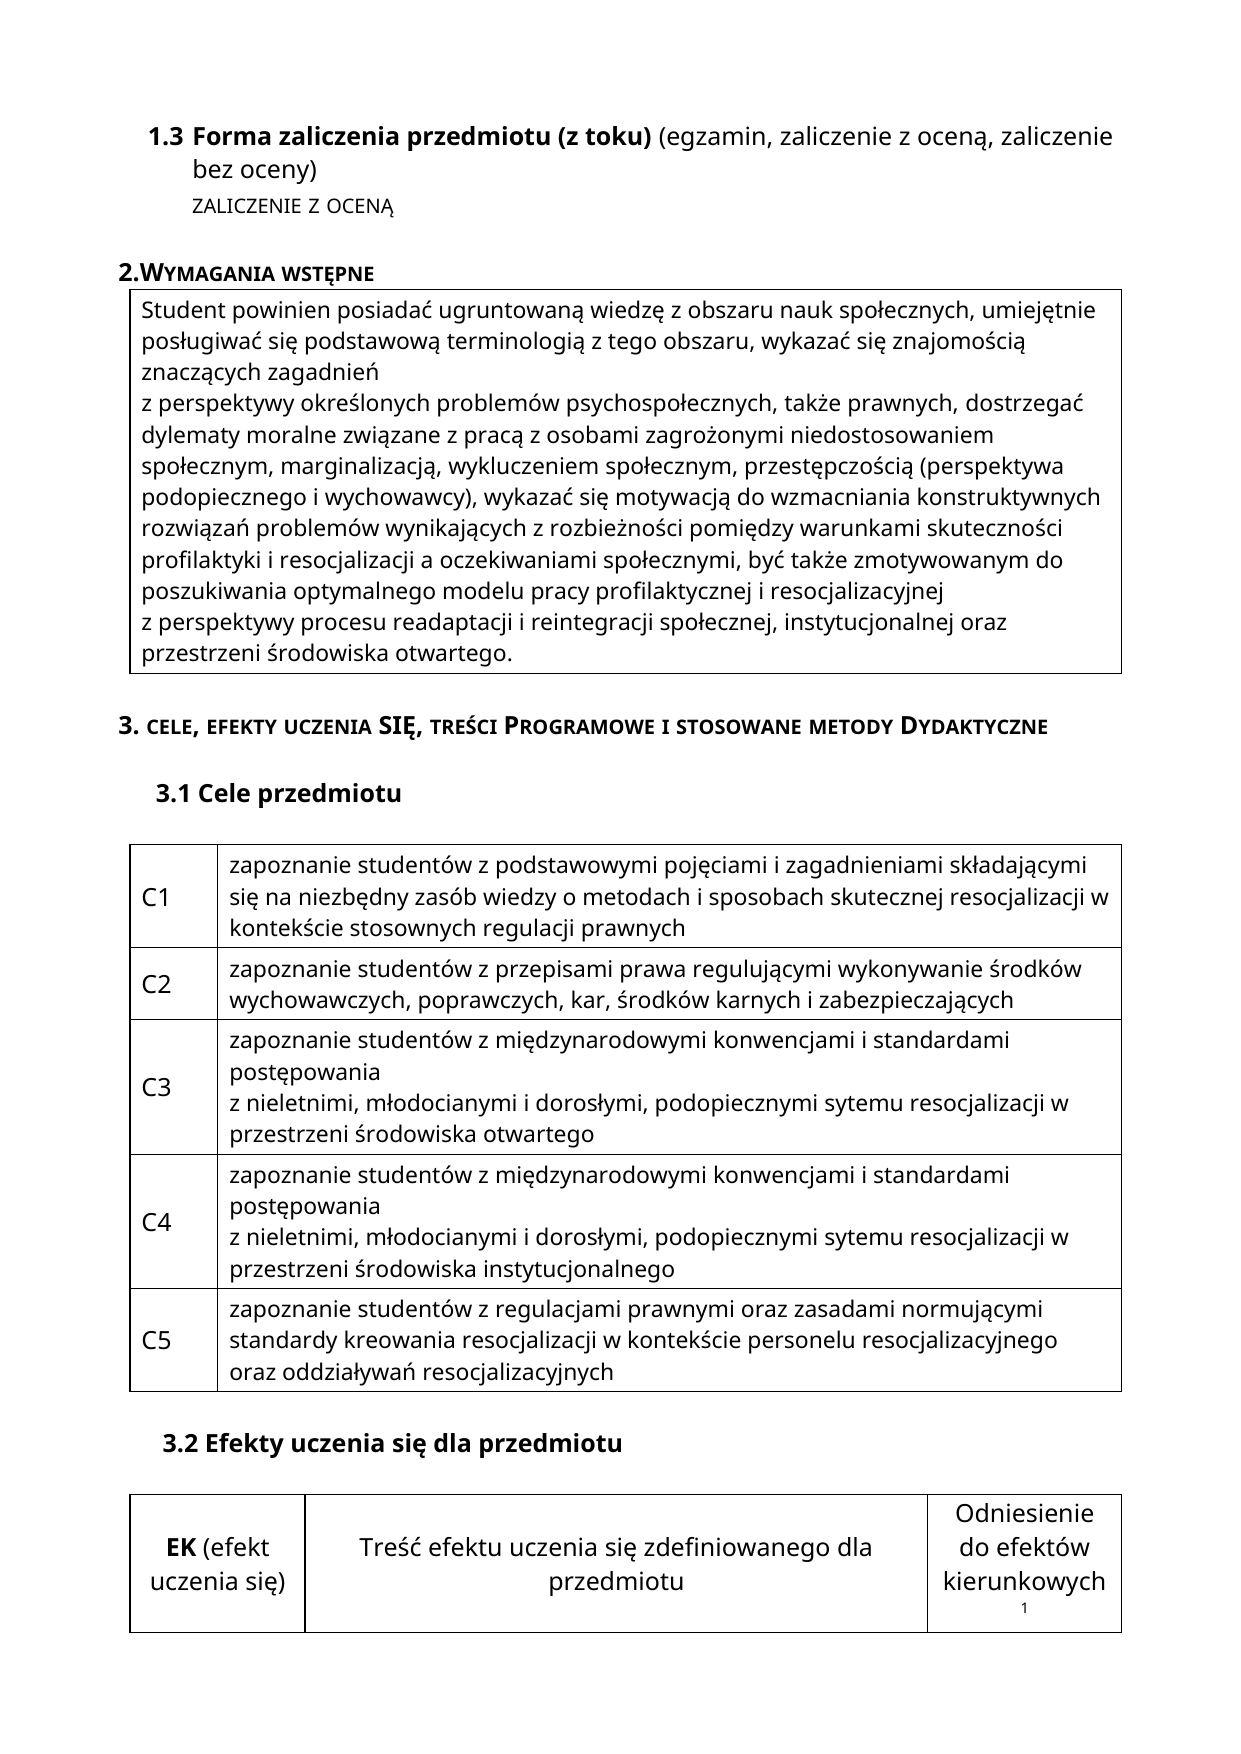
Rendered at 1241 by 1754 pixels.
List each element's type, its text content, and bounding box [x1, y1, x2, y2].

text 3. cele, efekty uczenia SIĘ, treści Programowe i stosowane metody Dydaktyczne [118, 708, 1122, 742]
table_cell zapoznanie studentów z regulacjami prawnymi oraz zasadami normującymi standardy kreowania resocjalizacji w kontekście personelu resocjalizacyjnego oraz oddziaływań resocjalizacyjnych [218, 1289, 1121, 1391]
table_cell C3 [131, 1020, 217, 1153]
table_cell zapoznanie studentów z przepisami prawa regulującymi wykonywanie środków wychowawczych, poprawczych, kar, środków karnych i zabezpieczających [218, 948, 1121, 1019]
table_header Treść efektu uczenia się zdefiniowanego dla przedmiotu [306, 1495, 927, 1632]
text 2.Wymagania wstępne [118, 254, 1122, 288]
table_cell zapoznanie studentów z międzynarodowymi konwencjami i standardami postępowania z nieletnimi, młodocianymi i dorosłymi, podopiecznymi sytemu resocjalizacji w przestrzeni środowiska instytucjonalnego [218, 1155, 1121, 1288]
text zaliczenie z oceną [118, 186, 1122, 220]
table_header C1 [131, 845, 217, 947]
table_header Student powinien posiadać ugruntowaną wiedzę z obszaru nauk społecznych, umiejętnie posługiwać się podstawową terminologią z tego obszaru, wykazać się znajomością znaczących zagadnień z perspektywy określonych problemów psychospołecznych, także prawnych, dostrzegać dylematy moralne związane z pracą z osobami zagrożonymi niedostosowaniem społecznym, marginalizacją, wykluczeniem społecznym, przestępczością (perspektywa podopiecznego i wychowawcy), wykazać się motywacją do wzmacniania konstruktywnych rozwiązań problemów wynikających z rozbieżności pomiędzy warunkami skuteczności profilaktyki i resocjalizacji a oczekiwaniami społecznymi, być także zmotywowanym do poszukiwania optymalnego modelu pracy profilaktycznej i resocjalizacyjnej z perspektywy procesu readaptacji i reintegracji społecznej, instytucjonalnej oraz przestrzeni środowiska otwartego. [131, 290, 1121, 673]
text 3.1 Cele przedmiotu [156, 776, 1122, 810]
table_cell C5 [131, 1289, 217, 1391]
table_header Odniesienie do efektów kierunkowych [928, 1495, 1121, 1632]
table_header zapoznanie studentów z podstawowymi pojęciami i zagadnieniami składającymi się na niezbędny zasób wiedzy o metodach i sposobach skutecznej resocjalizacji w kontekście stosownych regulacji prawnych [218, 845, 1121, 947]
table_cell C2 [131, 948, 217, 1019]
table_header EK (efekt uczenia się) [131, 1495, 304, 1632]
table_cell C4 [131, 1155, 217, 1288]
text 1.3 Forma zaliczenia przedmiotu (z toku) (egzamin, zaliczenie z oceną, zaliczenie bez oceny) [148, 118, 1122, 186]
table_cell zapoznanie studentów z międzynarodowymi konwencjami i standardami postępowania z nieletnimi, młodocianymi i dorosłymi, podopiecznymi sytemu resocjalizacji w przestrzeni środowiska otwartego [218, 1020, 1121, 1153]
text 3.2 Efekty uczenia się dla przedmiotu [162, 1426, 1122, 1460]
